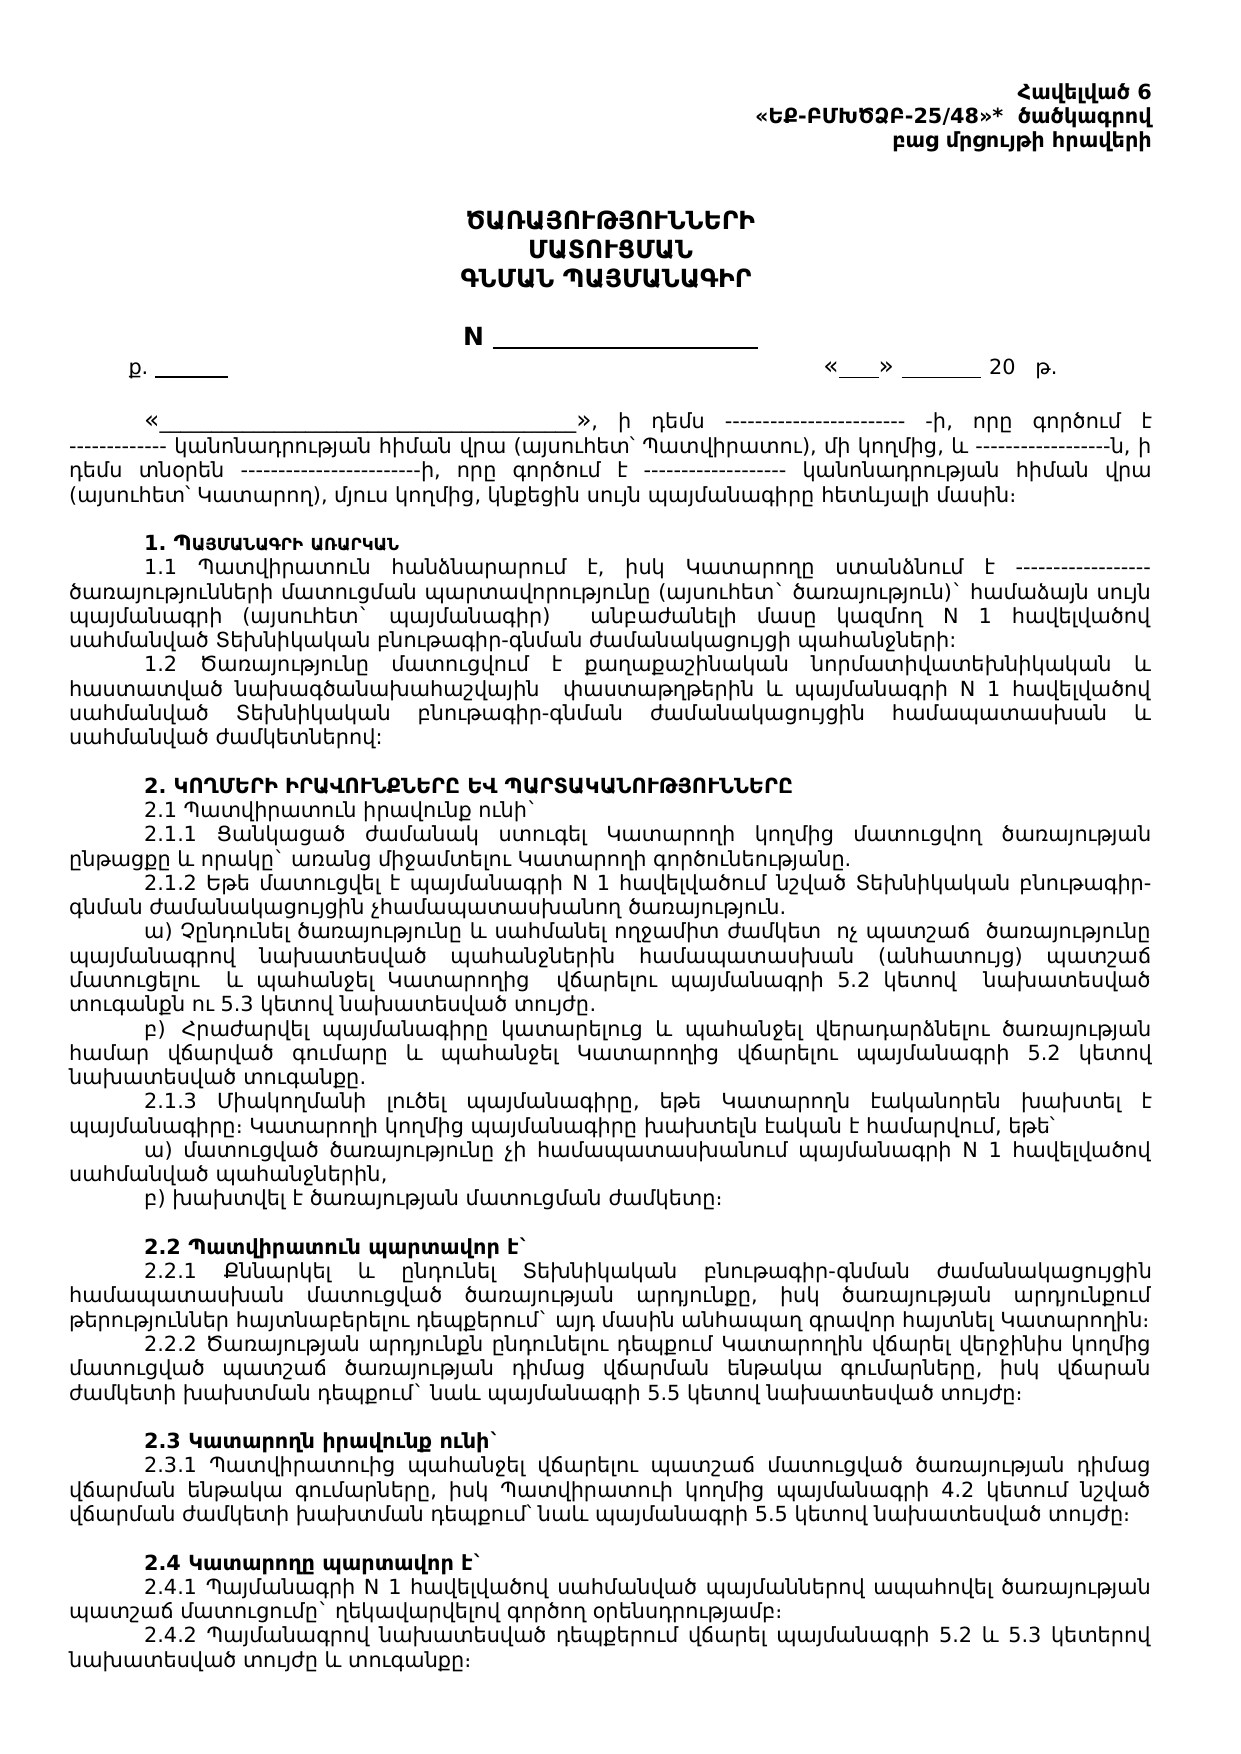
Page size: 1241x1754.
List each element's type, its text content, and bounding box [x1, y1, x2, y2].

text «ԵՔ-ԲՄԽԾՁԲ-25/48»* ծածկագրով [69, 104, 1152, 128]
text ք. « » 20 թ. [69, 351, 1152, 381]
text 2.2.1 Քննարկել և ընդունել Տեխնիկական բնութագիր-գնման ժամանակացույցին համապատասխան մատուցված ծառայության արդյունքը, իսկ ծառայության արդյունքում թերություններ հայտնաբերելու դեպքերում` այդ մասին անհապաղ գրավոր հայտնել Կատարողին։ [69, 1259, 1152, 1332]
text 2.4.1 Պայմանագրի N 1 հավելվածով սահմանված պայմաններով ապահովել ծառայության պատշաճ մատուցումը` ղեկավարվելով գործող օրենսդրությամբ։ [69, 1575, 1152, 1623]
text 1.2 Ծառայությունը մատուցվում է քաղաքաշինական նորմատիվատեխնիկական և հաստատված նախագծանախահաշվային փաստաթղթերին և պայմանագրի N 1 հավելվածով սահմանված Տեխնիկական բնութագիր-գնման ժամանակացույցին համապատասխան և սահմանված ժամկետներով: [69, 652, 1152, 749]
text 2.2 Պատվիրատուն պարտավոր է` [69, 1235, 1152, 1259]
text 2.1 Պատվիրատուն իրավունք ունի` [69, 798, 1152, 822]
text 2.4 Կատարողը պարտավոր է` [69, 1551, 1152, 1575]
text բ) Հրաժարվել պայմանագիրը կատարելուց և պահանջել վերադարձնելու ծառայության համար վճարված գումարը և պահանջել Կատարողից վճարելու պայմանագրի 5.2 կետով նախատեսված տուգանքը. [69, 1017, 1152, 1089]
text 1.1 Պատվիրատուն հանձնարարում է, իսկ Կատարողը ստանձնում է ------------------ ծառայությունների մատուցման պարտավորությունը (այսուհետ` ծառայություն)` համաձայն սույն պայմանագրի (այսուհետ` պայմանագիր) անբաժանելի մասը կազմող N 1 հավելվածով սահմանված Տեխնիկական բնութագիր-գնման ժամանակացույցի պահանջների: [69, 555, 1152, 652]
text 1. Պայմանագրի առարկան [69, 531, 1152, 555]
text 2.4.2 Պայմանագրով նախատեսված դեպքերում վճարել պայմանագրի 5.2 և 5.3 կետերով նախատեսված տույժը և տուգանքը։ [69, 1623, 1152, 1672]
text ա) Չընդունել ծառայությունը և սահմանել ողջամիտ ժամկետ ոչ պատշաճ ծառայությունը պայմանագրով նախատեսված պահանջներին համապատասխան (անհատույց) պատշաճ մատուցելու և պահանջել Կատարողից վճարելու պայմանագրի 5.2 կետով նախատեսված տուգանքն ու 5.3 կետով նախատեսված տույժը. [69, 919, 1152, 1017]
text 2.1.3 Միակողմանի լուծել պայմանագիրը, եթե Կատարողն էականորեն խախտել է պայմանագիրը։ Կատարողի կողմից պայմանագիրը խախտելն էական է համարվում, եթե՝ [69, 1089, 1152, 1138]
text 2.3.1 Պատվիրատուից պահանջել վճարելու պատշաճ մատուցված ծառայության դիմաց վճարման ենթակա գումարները, իսկ Պատվիրատուի կողմից պայմանագրի 4.2 կետում նշված վճարման ժամկետի խախտման դեպքում՝ նաև պայմանագրի 5.5 կետով նախատեսված տույժը։ [69, 1453, 1152, 1526]
text N [54, 322, 1152, 351]
text ԳՆՄԱՆ ՊԱՅՄԱՆԱԳԻՐ [54, 264, 1152, 322]
text ա) մատուցված ծառայությունը չի համապատասխանում պայմանագրի N 1 հավելվածով սահմանված պահանջներին, [69, 1138, 1152, 1186]
text բ) խախտվել է ծառայության մատուցման ժամկետը։ [69, 1186, 1152, 1211]
text 2.2.2 Ծառայության արդյունքն ընդունելու դեպքում Կատարողին վճարել վերջինիս կողմից մատուցված պատշաճ ծառայության դիմաց վճարման ենթակա գումարները, իսկ վճարան ժամկետի խախտման դեպքում` նաև պայմանագրի 5.5 կետով նախատեսված տույժը։ [69, 1332, 1152, 1405]
text 2.3 Կատարողն իրավունք ունի` [69, 1429, 1152, 1453]
text «________________________________________», ի դեմս ------------------------ -ի, որը գործում է ------------- կանոնադրության հիման վրա (այսուհետ՝ Պատվիրատու), մի կողմից, և ------------------ն, ի դեմս տնօրեն ------------------------ի, որը գործում է ------------------- կանոնադրության հիման վրա (այսուհետ՝ Կատարող), մյուս կողմից, կնքեցին սույն պայմանագիրը հետևյալի մասին։ [69, 405, 1152, 507]
text 2.1.2 Եթե մատուցվել է պայմանագրի N 1 հավելվածում նշված Տեխնիկական բնութագիր-գնման ժամանակացույցին չհամապատասխանող ծառայություն. [69, 871, 1152, 919]
text 2. ԿՈՂՄԵՐԻ ԻՐԱՎՈՒՆՔՆԵՐԸ ԵՎ ՊԱՐՏԱԿԱՆՈՒԹՅՈՒՆՆԵՐԸ [69, 774, 1152, 798]
text Հավելված 6 [69, 80, 1152, 104]
text 2.1.1 Ցանկացած ժամանակ ստուգել Կատարողի կողմից մատուցվող ծառայության ընթացքը և որակը` առանց միջամտելու Կատարողի գործունեությանը. [69, 822, 1152, 871]
text ՄԱՏՈՒՑՄԱՆ [54, 235, 1152, 264]
text բաց մրցույթի հրավերի [69, 128, 1152, 153]
text ԾԱՌԱՅՈՒԹՅՈՒՆՆԵՐԻ [54, 206, 1152, 235]
